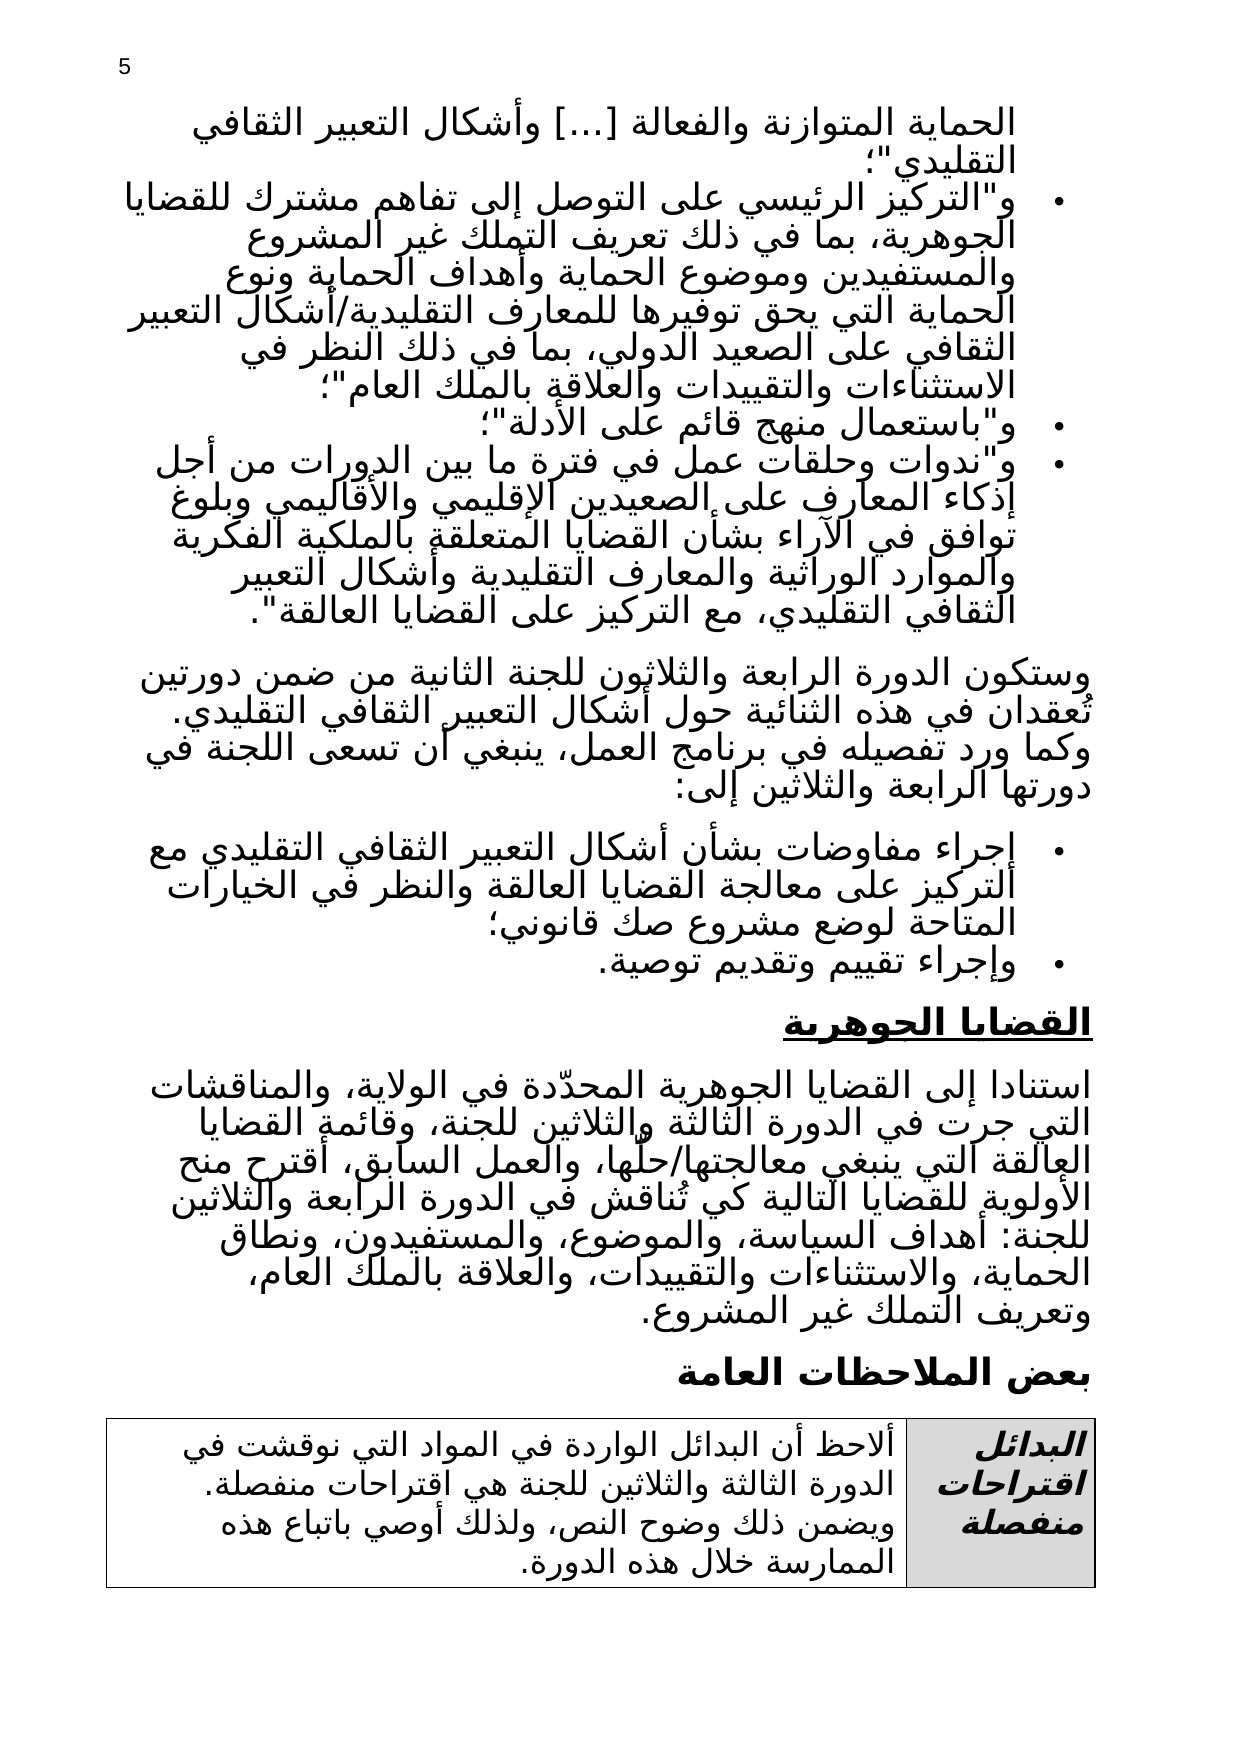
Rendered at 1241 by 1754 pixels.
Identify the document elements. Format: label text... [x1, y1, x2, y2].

list استنادا إلى القضايا الجوهرية المحدّدة في الولاية، والمناقشات التي جرت في الدورة الثالثة والثلاثين للجنة، وقائمة القضايا العالقة التي ينبغي معالجتها/حلّها، والعمل السابق، أقترح منح الأولوية للقضايا التالية كي تُناقش في الدورة الرابعة والثلاثين للجنة: أهداف السياسة، والموضوع، والمستفيدون، ونطاق الحماية، والاستثناءات والتقييدات، والعلاقة بالملك العام، وتعريف التملك غير المشروع. [118, 1068, 1092, 1331]
list و"التركيز الرئيسي على التوصل إلى تفاهم مشترك للقضايا الجوهرية، بما في ذلك تعريف التملك غير المشروع والمستفيدين وموضوع الحماية وأهداف الحماية ونوع الحماية التي يحق توفيرها للمعارف التقليدية/أشكال التعبير الثقافي على الصعيد الدولي، بما في ذلك النظر في الاستثناءات والتقييدات والعلاقة بالملك العام"؛ [118, 181, 1055, 406]
list وإجراء تقييم وتقديم توصية. [118, 943, 1055, 981]
list القضايا الجوهرية [888, 1006, 1092, 1038]
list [118, 106, 1055, 181]
table_header البدائل اقتراحات منفصلة [907, 1419, 1094, 1587]
list وستكون الدورة الرابعة والثلاثون للجنة الثانية من ضمن دورتين تُعقدان في هذه الثنائية حول أشكال التعبير الثقافي التقليدي. وكما ورد تفصيله في برنامج العمل، ينبغي أن تسعى اللجنة في دورتها الرابعة والثلاثين إلى: [118, 656, 1092, 806]
list القضايا الجوهرية [118, 1006, 923, 1043]
list و"ندوات وحلقات عمل في فترة ما بين الدورات من أجل إذكاء المعارف على الصعيدين الإقليمي والأقاليمي وبلوغ توافق في الآراء بشأن القضايا المتعلقة بالملكية الفكرية والموارد الوراثية والمعارف التقليدية وأشكال التعبير الثقافي التقليدي، مع التركيز على القضايا العالقة". [118, 443, 1055, 631]
list بعض الملاحظات العامة [118, 1356, 1092, 1393]
list إجراء مفاوضات بشأن أشكال التعبير الثقافي التقليدي مع التركيز على معالجة القضايا العالقة والنظر في الخيارات المتاحة لوضع مشروع صك قانوني؛ [118, 831, 1055, 943]
table_header ألاحظ أن البدائل الواردة في المواد التي نوقشت في الدورة الثالثة والثلاثين للجنة هي اقتراحات منفصلة. ويضمن ذلك وضوح النص، ولذلك أوصي باتباع هذه الممارسة خلال هذه الدورة. [107, 1419, 906, 1587]
list و"باستعمال منهج قائم على الأدلة"؛ [118, 406, 1055, 443]
